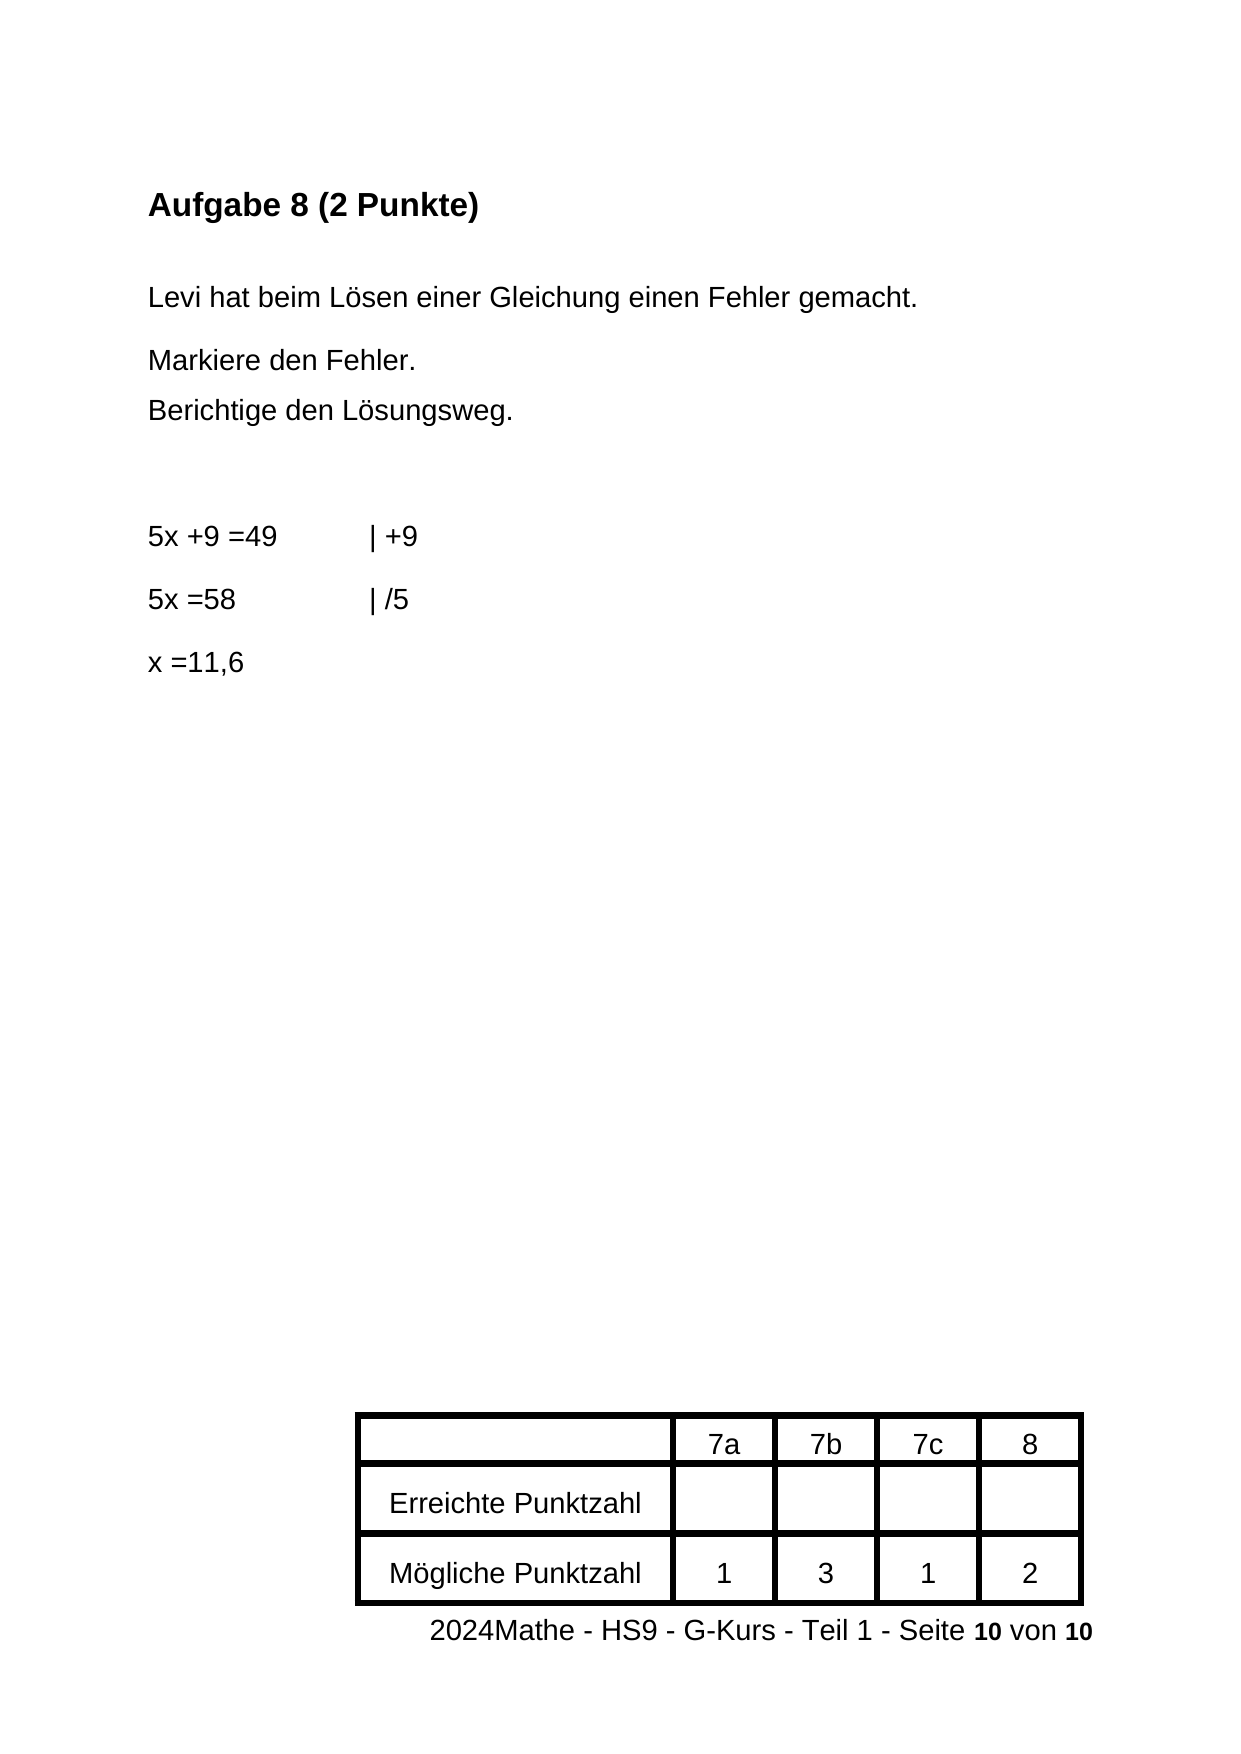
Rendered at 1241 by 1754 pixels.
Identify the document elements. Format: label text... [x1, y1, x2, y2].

table_cell [778, 1467, 874, 1530]
table_cell 3 [778, 1537, 874, 1600]
text 5x +9 =49 | +9 [148, 519, 1093, 552]
table_header 7c [880, 1419, 976, 1460]
table_cell Mögliche Punktzahl [361, 1537, 670, 1600]
text Markiere den Fehler. Berichtige den Lösungsweg. [148, 343, 1093, 427]
text 5x =58 | /5 [148, 582, 1093, 615]
table_cell 1 [676, 1537, 772, 1600]
text Levi hat beim Lösen einer Gleichung einen Fehler gemacht. [148, 280, 1093, 314]
text x =11,6 [148, 644, 1093, 678]
table_header 7a [676, 1419, 772, 1460]
table_cell [982, 1467, 1078, 1530]
table_cell 1 [880, 1537, 976, 1600]
subtitle Aufgabe 8 (2 Punkte) [148, 185, 1093, 223]
table_cell [880, 1467, 976, 1530]
table_cell 2 [982, 1537, 1078, 1600]
table_cell Erreichte Punktzahl [361, 1467, 670, 1530]
table_cell [676, 1467, 772, 1530]
table_header 7b [778, 1419, 874, 1460]
table_header [361, 1419, 670, 1460]
table_header 8 [982, 1419, 1078, 1460]
